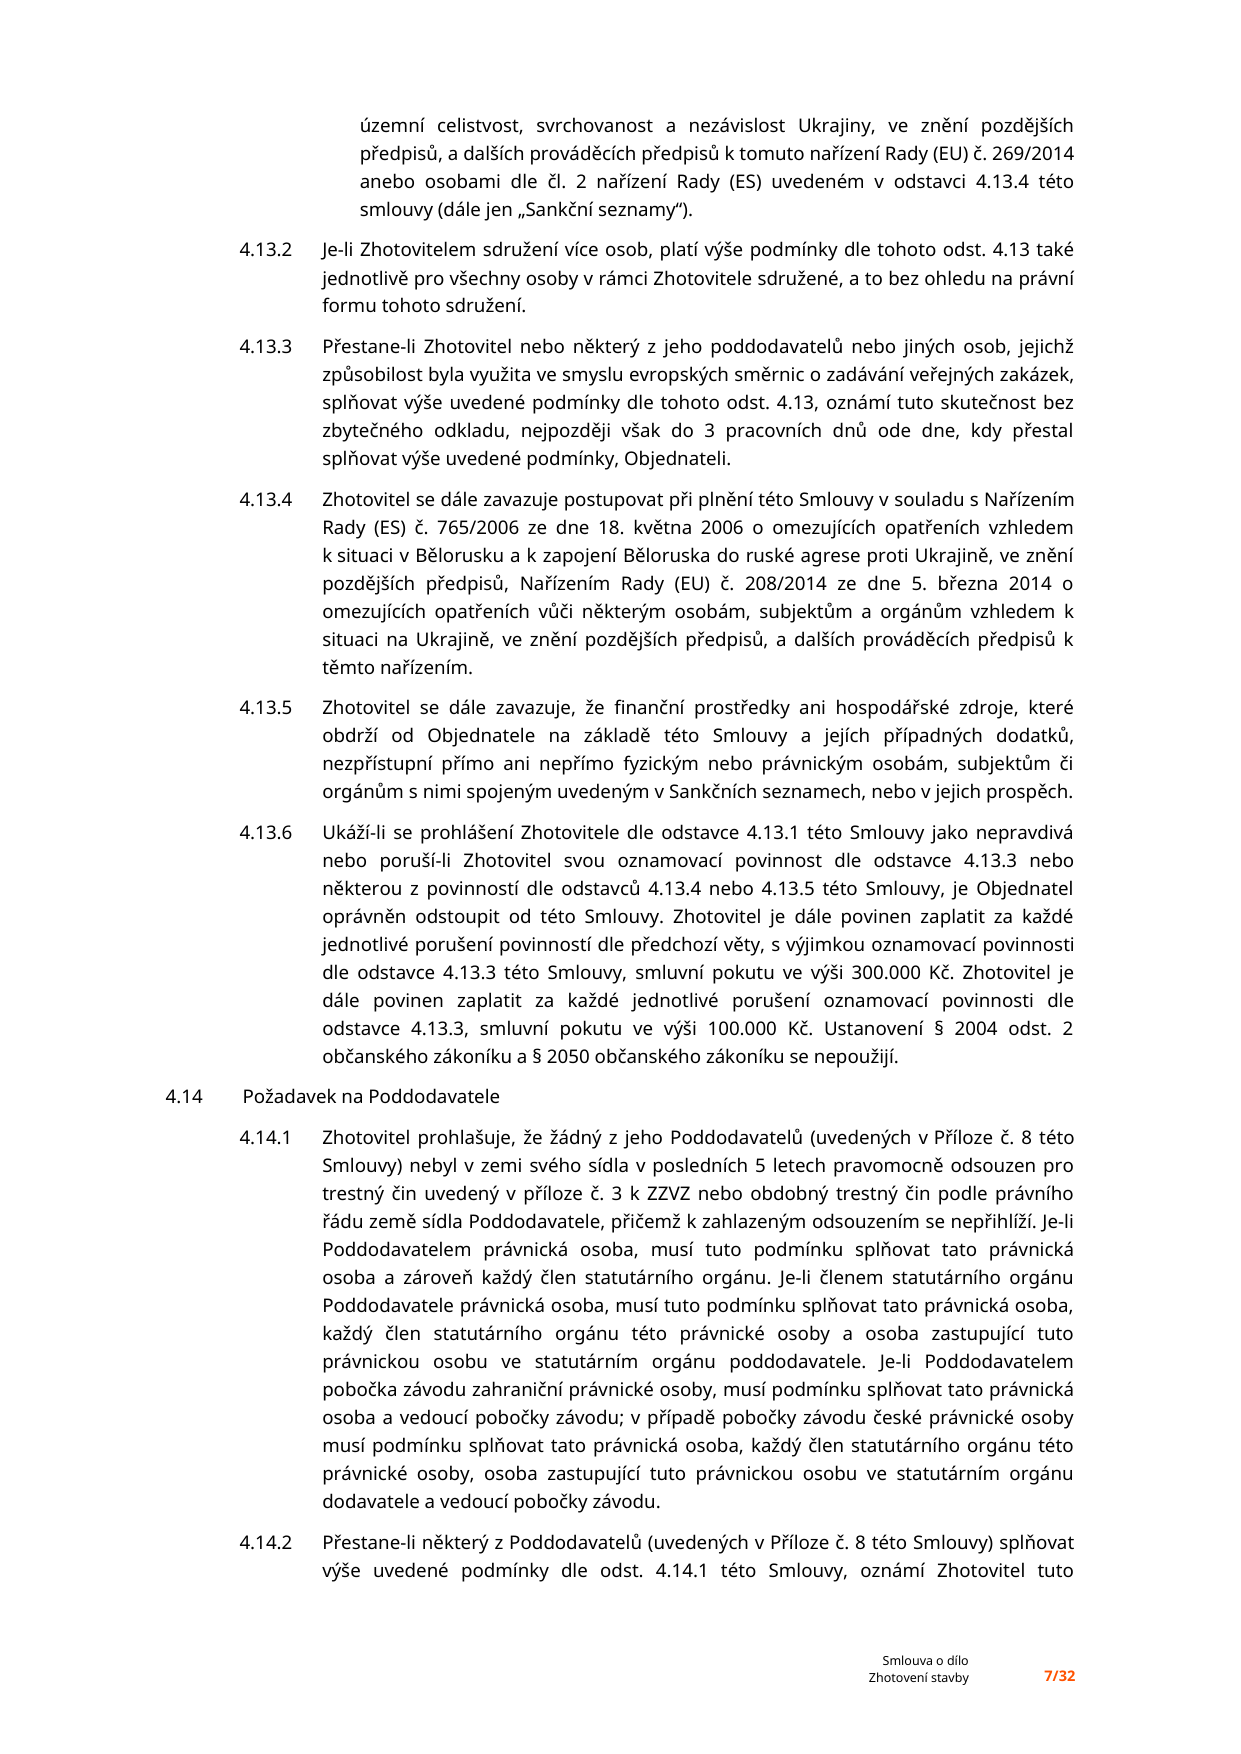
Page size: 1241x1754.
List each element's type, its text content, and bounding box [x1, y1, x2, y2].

list Zhotovitel se dále zavazuje postupovat při plnění této Smlouvy v souladu s Nařízením Rady (ES) č. 765/2006 ze dne 18. května 2006 o omezujících opatřeních vzhledem k situaci v Bělorusku a k zapojení Běloruska do ruské agrese proti Ukrajině, ve znění pozdějších předpisů, Nařízením Rady (EU) č. 208/2014 ze dne 5. března 2014 o omezujících opatřeních vůči některým osobám, subjektům a orgánům vzhledem k situaci na Ukrajině, ve znění pozdějších předpisů, a dalších prováděcích předpisů k těmto nařízením. [239, 486, 1075, 679]
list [322, 112, 1075, 222]
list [239, 1529, 1075, 1583]
list Požadavek na Poddodavatele [165, 1084, 1075, 1109]
list Zhotovitel se dále zavazuje, že finanční prostředky ani hospodářské zdroje, které obdrží od Objednatele na základě této Smlouvy a jejích případných dodatků, nezpřístupní přímo ani nepřímo fyzickým nebo právnickým osobám, subjektům či orgánům s nimi spojeným uvedeným v Sankčních seznamech, nebo v jejich prospěch. [239, 694, 1075, 804]
list Je-li Zhotovitelem sdružení více osob, platí výše podmínky dle tohoto odst. 4.13 také jednotlivě pro všechny osoby v rámci Zhotovitele sdružené, a to bez ohledu na právní formu tohoto sdružení. [239, 237, 1075, 318]
list Zhotovitel prohlašuje, že žádný z jeho Poddodavatelů (uvedených v Příloze č. 8 této Smlouvy) nebyl v zemi svého sídla v posledních 5 letech pravomocně odsouzen pro trestný čin uvedený v příloze č. 3 k ZZVZ nebo obdobný trestný čin podle právního řádu země sídla Poddodavatele, přičemž k zahlazeným odsouzením se nepřihlíží. Je-li Poddodavatelem právnická osoba, musí tuto podmínku splňovat tato právnická osoba a zároveň každý člen statutárního orgánu. Je-li členem statutárního orgánu Poddodavatele právnická osoba, musí tuto podmínku splňovat tato právnická osoba, každý člen statutárního orgánu této právnické osoby a osoba zastupující tuto právnickou osobu ve statutárním orgánu poddodavatele. Je-li Poddodavatelem pobočka závodu zahraniční právnické osoby, musí podmínku splňovat tato právnická osoba a vedoucí pobočky závodu; v případě pobočky závodu české právnické osoby musí podmínku splňovat tato právnická osoba, každý člen statutárního orgánu této právnické osoby, osoba zastupující tuto právnickou osobu ve statutárním orgánu dodavatele a vedoucí pobočky závodu. [239, 1124, 1075, 1514]
list Ukáží-li se prohlášení Zhotovitele dle odstavce 4.13.1 této Smlouvy jako nepravdivá nebo poruší-li Zhotovitel svou oznamovací povinnost dle odstavce 4.13.3 nebo některou z povinností dle odstavců 4.13.4 nebo 4.13.5 této Smlouvy, je Objednatel oprávněn odstoupit od této Smlouvy. Zhotovitel je dále povinen zaplatit za každé jednotlivé porušení povinností dle předchozí věty, s výjimkou oznamovací povinnosti dle odstavce 4.13.3 této Smlouvy, smluvní pokutu ve výši 300.000 Kč. Zhotovitel je dále povinen zaplatit za každé jednotlivé porušení oznamovací povinnosti dle odstavce 4.13.3, smluvní pokutu ve výši 100.000 Kč. Ustanovení § 2004 odst. 2 občanského zákoníku a § 2050 občanského zákoníku se nepoužijí. [239, 819, 1075, 1069]
list Přestane-li Zhotovitel nebo některý z jeho poddodavatelů nebo jiných osob, jejichž způsobilost byla využita ve smyslu evropských směrnic o zadávání veřejných zakázek, splňovat výše uvedené podmínky dle tohoto odst. 4.13, oznámí tuto skutečnost bez zbytečného odkladu, nejpozději však do 3 pracovních dnů ode dne, kdy přestal splňovat výše uvedené podmínky, Objednateli. [239, 333, 1075, 471]
